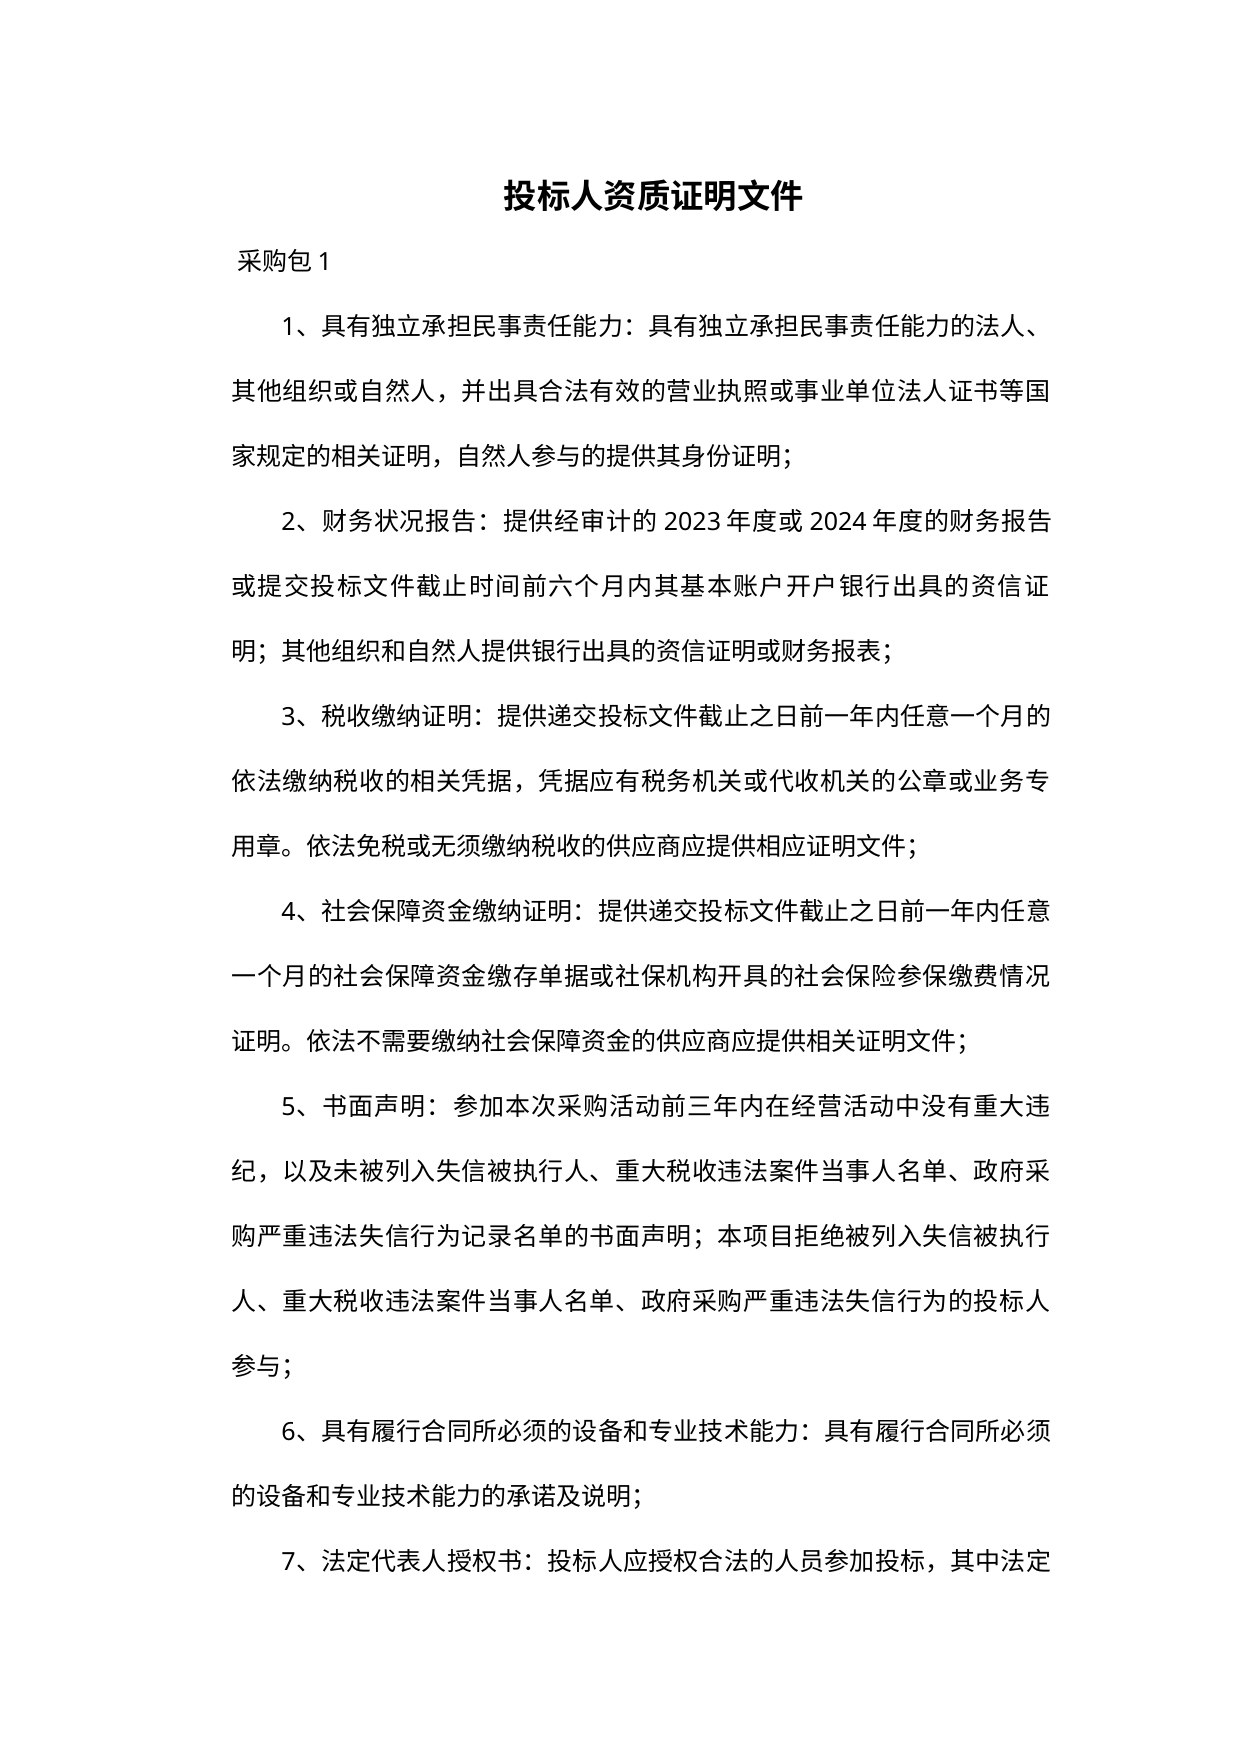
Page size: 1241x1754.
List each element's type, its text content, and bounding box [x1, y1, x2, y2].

text 3、税收缴纳证明：提供递交投标文件截止之日前一年内任意一个月的依法缴纳税收的相关凭据，凭据应有税务机关或代收机关的公章或业务专用章。依法免税或无须缴纳税收的供应商应提供相应证明文件； [231, 682, 1053, 877]
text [231, 1527, 1053, 1592]
text 投标人资质证明文件 [187, 162, 1053, 227]
text 6、具有履行合同所必须的设备和专业技术能力：具有履行合同所必须的设备和专业技术能力的承诺及说明； [231, 1397, 1053, 1527]
text 4、社会保障资金缴纳证明：提供递交投标文件截止之日前一年内任意一个月的社会保障资金缴存单据或社保机构开具的社会保险参保缴费情况证明。依法不需要缴纳社会保障资金的供应商应提供相关证明文件； [231, 877, 1053, 1072]
text 2、财务状况报告：提供经审计的2023年度或2024年度的财务报告或提交投标文件截止时间前六个月内其基本账户开户银行出具的资信证明；其他组织和自然人提供银行出具的资信证明或财务报表； [231, 487, 1053, 682]
text 5、书面声明：参加本次采购活动前三年内在经营活动中没有重大违纪，以及未被列入失信被执行人、重大税收违法案件当事人名单、政府采购严重违法失信行为记录名单的书面声明；本项目拒绝被列入失信被执行人、重大税收违法案件当事人名单、政府采购严重违法失信行为的投标人参与； [231, 1072, 1053, 1397]
text 1、具有独立承担民事责任能力：具有独立承担民事责任能力的法人、其他组织或自然人，并出具合法有效的营业执照或事业单位法人证书等国家规定的相关证明，自然人参与的提供其身份证明； [231, 292, 1053, 487]
text 采购包1 [187, 227, 1053, 292]
